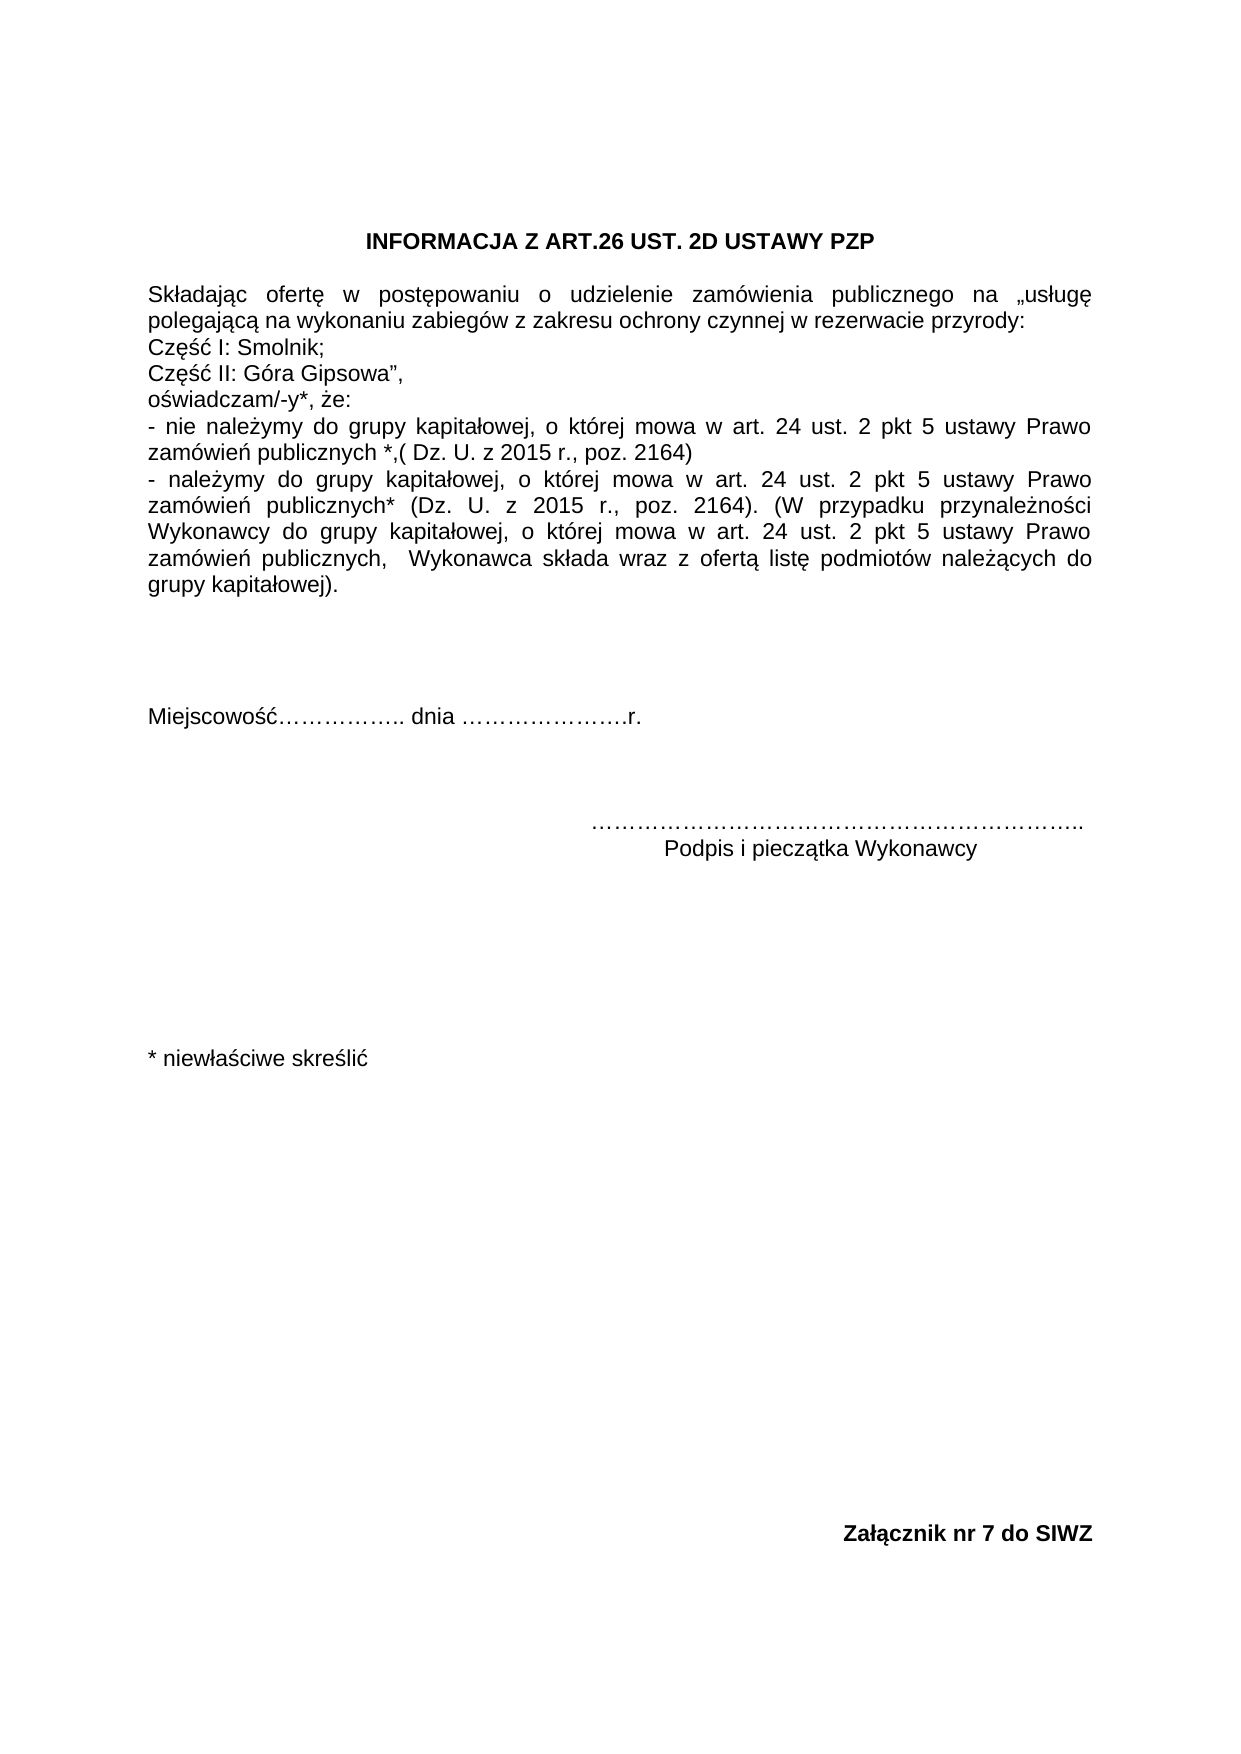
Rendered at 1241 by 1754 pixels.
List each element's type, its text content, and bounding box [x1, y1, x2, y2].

text Składając ofertę w postępowaniu o udzielenie zamówienia publicznego na „usługę polegającą na wykonaniu zabiegów z zakresu ochrony czynnej w rezerwacie przyrody: [148, 281, 1093, 334]
text Podpis i pieczątka Wykonawcy [664, 834, 1093, 861]
text Załącznik nr 7 do SIWZ [148, 1520, 1093, 1546]
text oświadczam/-y*, że: [148, 386, 1093, 413]
text INFORMACJA Z ART.26 UST. 2D USTAWY PZP [148, 228, 1093, 255]
text - nie należymy do grupy kapitałowej, o której mowa w art. 24 ust. 2 pkt 5 ustawy Prawo zamówień publicznych *,( Dz. U. z 2015 r., poz. 2164) [148, 413, 1093, 466]
text Część I: Smolnik; [148, 334, 1093, 360]
text ……………………………………………………….. [590, 808, 1093, 834]
text Miejscowość…………….. dnia ………………….r. [148, 703, 1093, 729]
text - należymy do grupy kapitałowej, o której mowa w art. 24 ust. 2 pkt 5 ustawy Prawo zamówień publicznych* (Dz. U. z 2015 r., poz. 2164). (W przypadku przynależności Wykonawcy do grupy kapitałowej, o której mowa w art. 24 ust. 2 pkt 5 ustawy Prawo zamówień publicznych, Wykonawca składa wraz z ofertą listę podmiotów należących do grupy kapitałowej). [148, 466, 1093, 597]
text Część II: Góra Gipsowa”, [148, 360, 1093, 386]
text * niewłaściwe skreślić [148, 1045, 1093, 1072]
